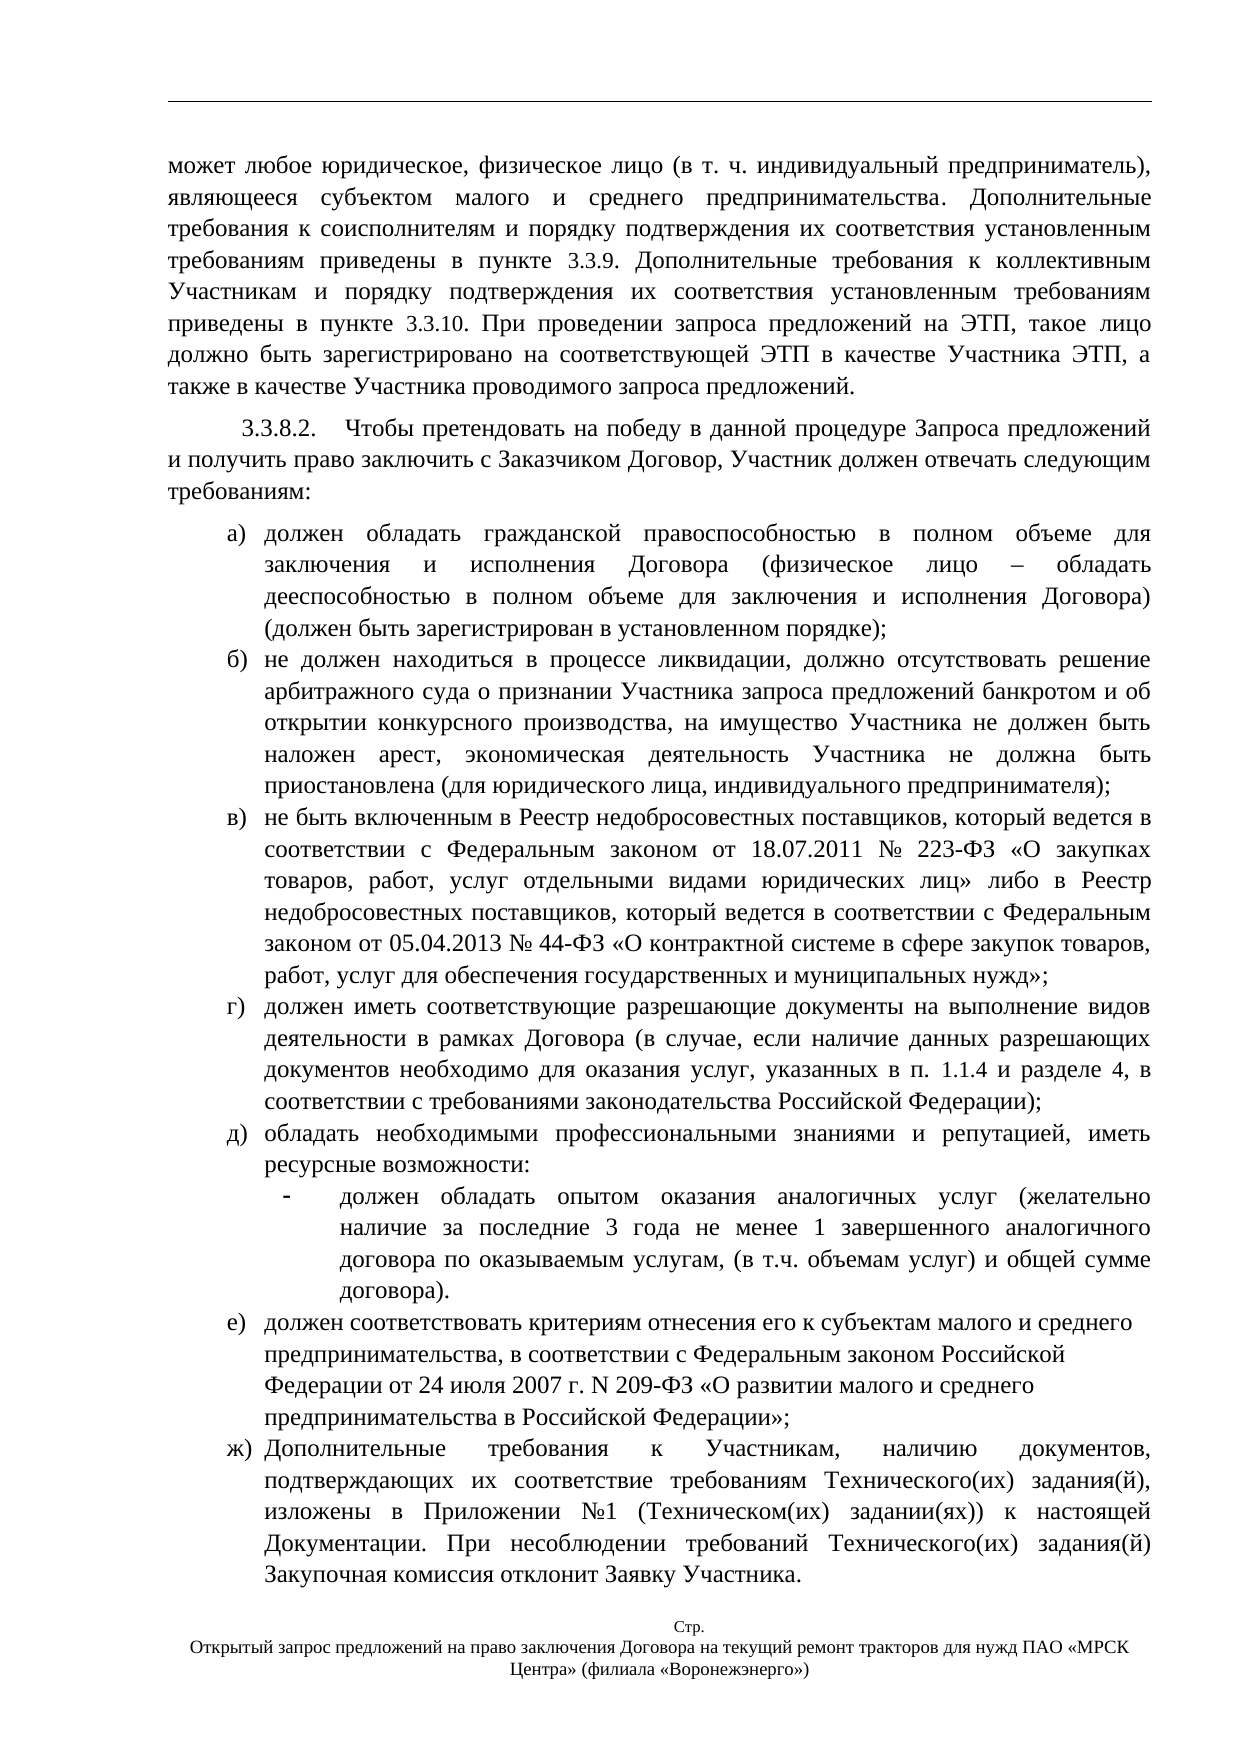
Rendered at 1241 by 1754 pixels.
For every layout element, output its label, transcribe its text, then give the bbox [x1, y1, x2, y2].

list должен обладать гражданской правоспособностью в полном объеме для заключения и исполнения Договора (физическое лицо – обладать дееспособностью в полном объеме для заключения и исполнения Договора) (должен быть зарегистрирован в установленном порядке); [227, 518, 1152, 641]
list не быть включенным в Реестр недобросовестных поставщиков, который ведется в соответствии с Федеральным законом от 18.07.2011 № 223-ФЗ «О закупках товаров, работ, услуг отдельными видами юридических лиц» либо в Реестр недобросовестных поставщиков, который ведется в соответствии с Федеральным законом от 05.04.2013 № 44-ФЗ «О контрактной системе в сфере закупок товаров, работ, услуг для обеспечения государственных и муниципальных нужд»; [227, 802, 1152, 989]
list Чтобы претендовать на победу в данной процедуре Запроса предложений и получить право заключить с Заказчиком Договор, Участник должен отвечать следующим требованиям: [168, 413, 1152, 505]
list должен соответствовать критериям отнесения его к субъектам малого и среднего [227, 1307, 1152, 1336]
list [168, 150, 1152, 400]
list должен иметь соответствующие разрешающие документы на выполнение видов деятельности в рамках Договора (в случае, если наличие данных разрешающих документов необходимо для оказания услуг, указанных в п. 1.1.4 и разделе 4, в соответствии с требованиями законодательства Российской Федерации); [227, 991, 1152, 1115]
text предпринимательства, в соответствии с Федеральным законом Российской [264, 1339, 1152, 1367]
text предпринимательства в Российской Федерации»; [264, 1402, 1152, 1431]
list Дополнительные требования к Участникам, наличию документов, подтверждающих их соответствие требованиям Технического(их) задания(й), изложены в Приложении №1 (Техническом(их) задании(ях)) к настоящей Документации. При несоблюдении требований Технического(их) задания(й) Закупочная комиссия отклонит Заявку Участника. [227, 1433, 1152, 1588]
list обладать необходимыми профессиональными знаниями и репутацией, иметь ресурсные возможности: [227, 1118, 1152, 1178]
list должен обладать опытом оказания аналогичных услуг (желательно наличие за последние 3 года не менее 1 завершенного аналогичного договора по оказываемым услугам, (в т.ч. объемам услуг) и общей сумме договора). [282, 1181, 1152, 1304]
list не должен находиться в процессе ликвидации, должно отсутствовать решение арбитражного суда о признании Участника запроса предложений банкротом и об открытии конкурсного производства, на имущество Участника не должен быть наложен арест, экономическая деятельность Участника не должна быть приостановлена (для юридического лица, индивидуального предпринимателя); [227, 644, 1152, 799]
text Федерации от 24 июля 2007 г. N 209-ФЗ «О развитии малого и среднего [264, 1370, 1152, 1399]
